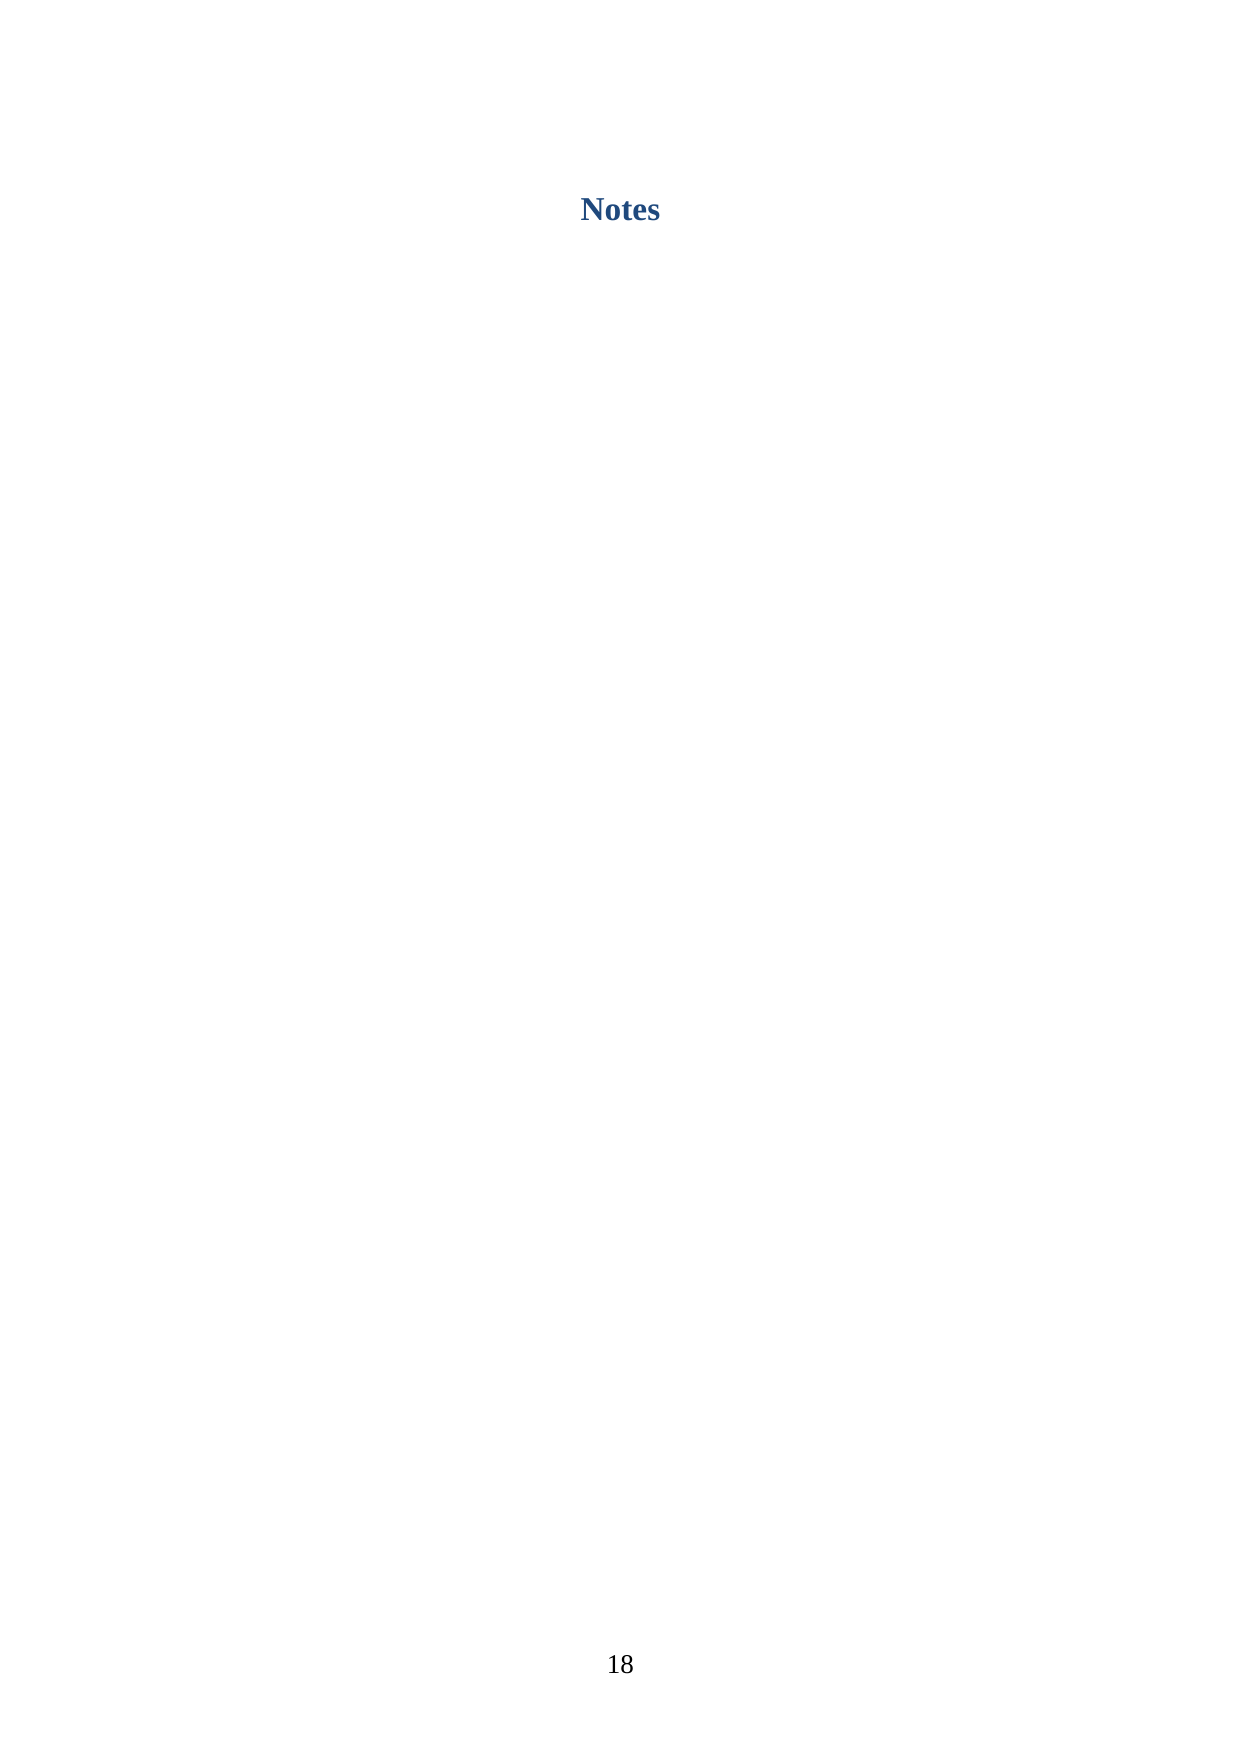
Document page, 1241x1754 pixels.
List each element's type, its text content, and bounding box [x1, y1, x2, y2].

subtitle Notes [236, 190, 1004, 228]
